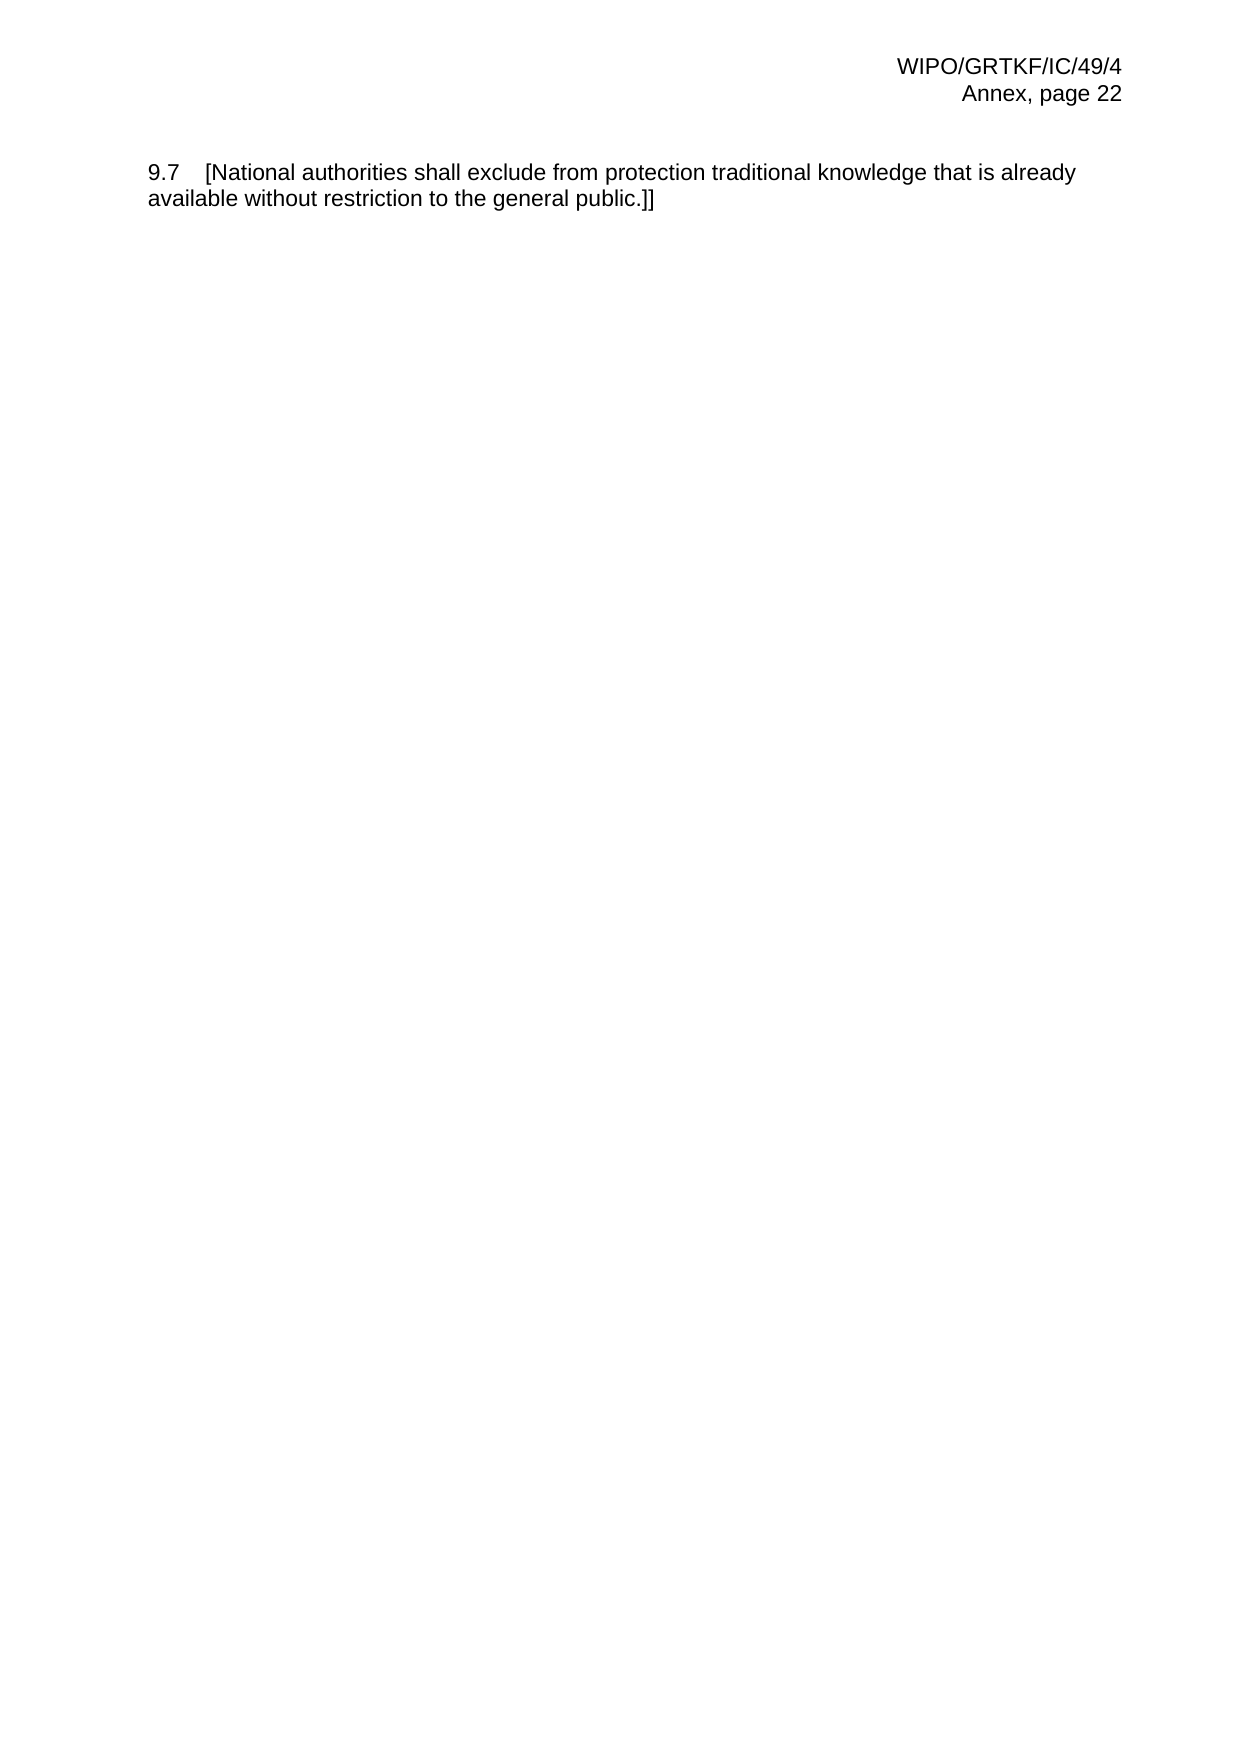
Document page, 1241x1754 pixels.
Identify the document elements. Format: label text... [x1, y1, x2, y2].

text 9.7 [National authorities shall exclude from protection traditional knowledge that is already available without restriction to the general public.]] [148, 158, 1122, 211]
